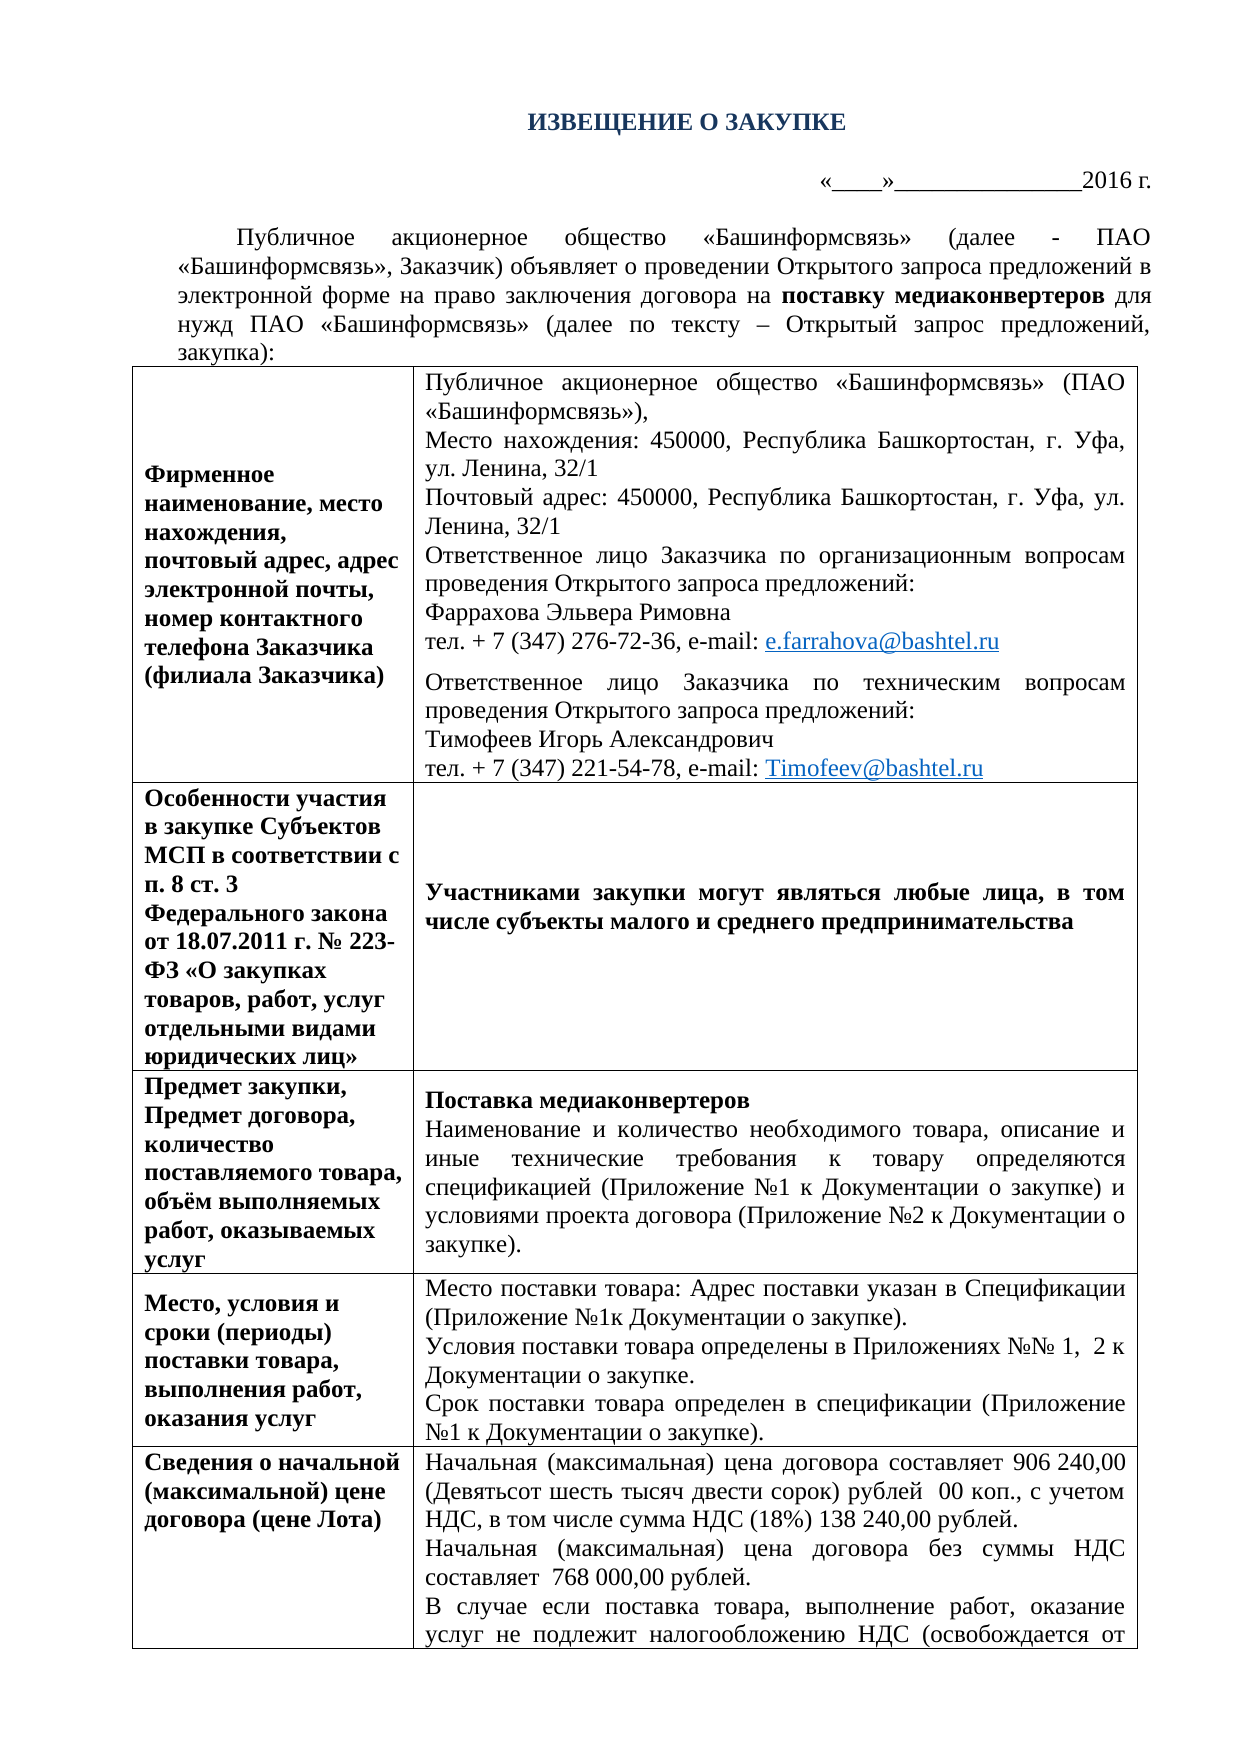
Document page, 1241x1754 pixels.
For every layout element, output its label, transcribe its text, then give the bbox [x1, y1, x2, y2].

text ИЗВЕЩЕНИЕ О ЗАКУПКЕ [222, 107, 1152, 136]
table_cell Место поставки товара: Адрес поставки указан в Спецификации (Приложение №1к Документации о закупке). Условия поставки товара определены в Приложениях №№ 1, 2 к Документации о закупке. Срок поставки товара определен в спецификации (Приложение №1 к Документации о закупке). [414, 1274, 1137, 1446]
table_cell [414, 1447, 1137, 1648]
table_cell Предмет закупки, Предмет договора, количество поставляемого товара, объём выполняемых работ, оказываемых услуг [133, 1071, 413, 1272]
table_cell Поставка медиаконвертеров Наименование и количество необходимого товара, описание и иные технические требования к товару определяются спецификацией (Приложение №1 к Документации о закупке) и условиями проекта договора (Приложение №2 к Документации о закупке). [414, 1071, 1137, 1272]
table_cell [133, 1447, 413, 1648]
table_cell Место, условия и сроки (периоды) поставки товара, выполнения работ, оказания услуг [133, 1274, 413, 1446]
text Публичное акционерное общество «Башинформсвязь» (далее - ПАО «Башинформсвязь», Заказчик) объявляет о проведении Открытого запроса предложений в электронной форме на право заключения договора на поставку медиаконвертеров для нужд ПАО «Башинформсвязь» (далее по тексту – Открытый запрос предложений, закупка): [177, 222, 1152, 366]
text «____»_______________2016 г. [222, 165, 1152, 194]
table_header Публичное акционерное общество «Башинформсвязь» (ПАО «Башинформсвязь»), Место нахождения: 450000, Республика Башкортостан, г. Уфа, ул. Ленина, 32/1 Почтовый адрес: 450000, Республика Башкортостан, г. Уфа, ул. Ленина, 32/1 Ответственное лицо Заказчика по организационным вопросам проведения Открытого запроса предложений: Фаррахова Эльвера Римовна тел. + 7 (347) 276-72-36, e-mail: e.farrahova@bashtel.ru Ответственное лицо Заказчика по техническим вопросам проведения Открытого запроса предложений: Тимофеев Игорь Александрович тел. + 7 (347) 221-54-78, e-mail: Timofeev@bashtel.ru [414, 367, 1137, 782]
table_cell Особенности участия в закупке Субъектов МСП в соответствии с п. 8 ст. 3 Федерального закона от 18.07.2011 г. № 223-ФЗ «О закупках товаров, работ, услуг отдельными видами юридических лиц» [133, 783, 413, 1070]
table_header Фирменное наименование, место нахождения, почтовый адрес, адрес электронной почты, номер контактного телефона Заказчика (филиала Заказчика) [133, 367, 413, 782]
table_cell Участниками закупки могут являться любые лица, в том числе субъекты малого и среднего предпринимательства [414, 783, 1137, 1070]
